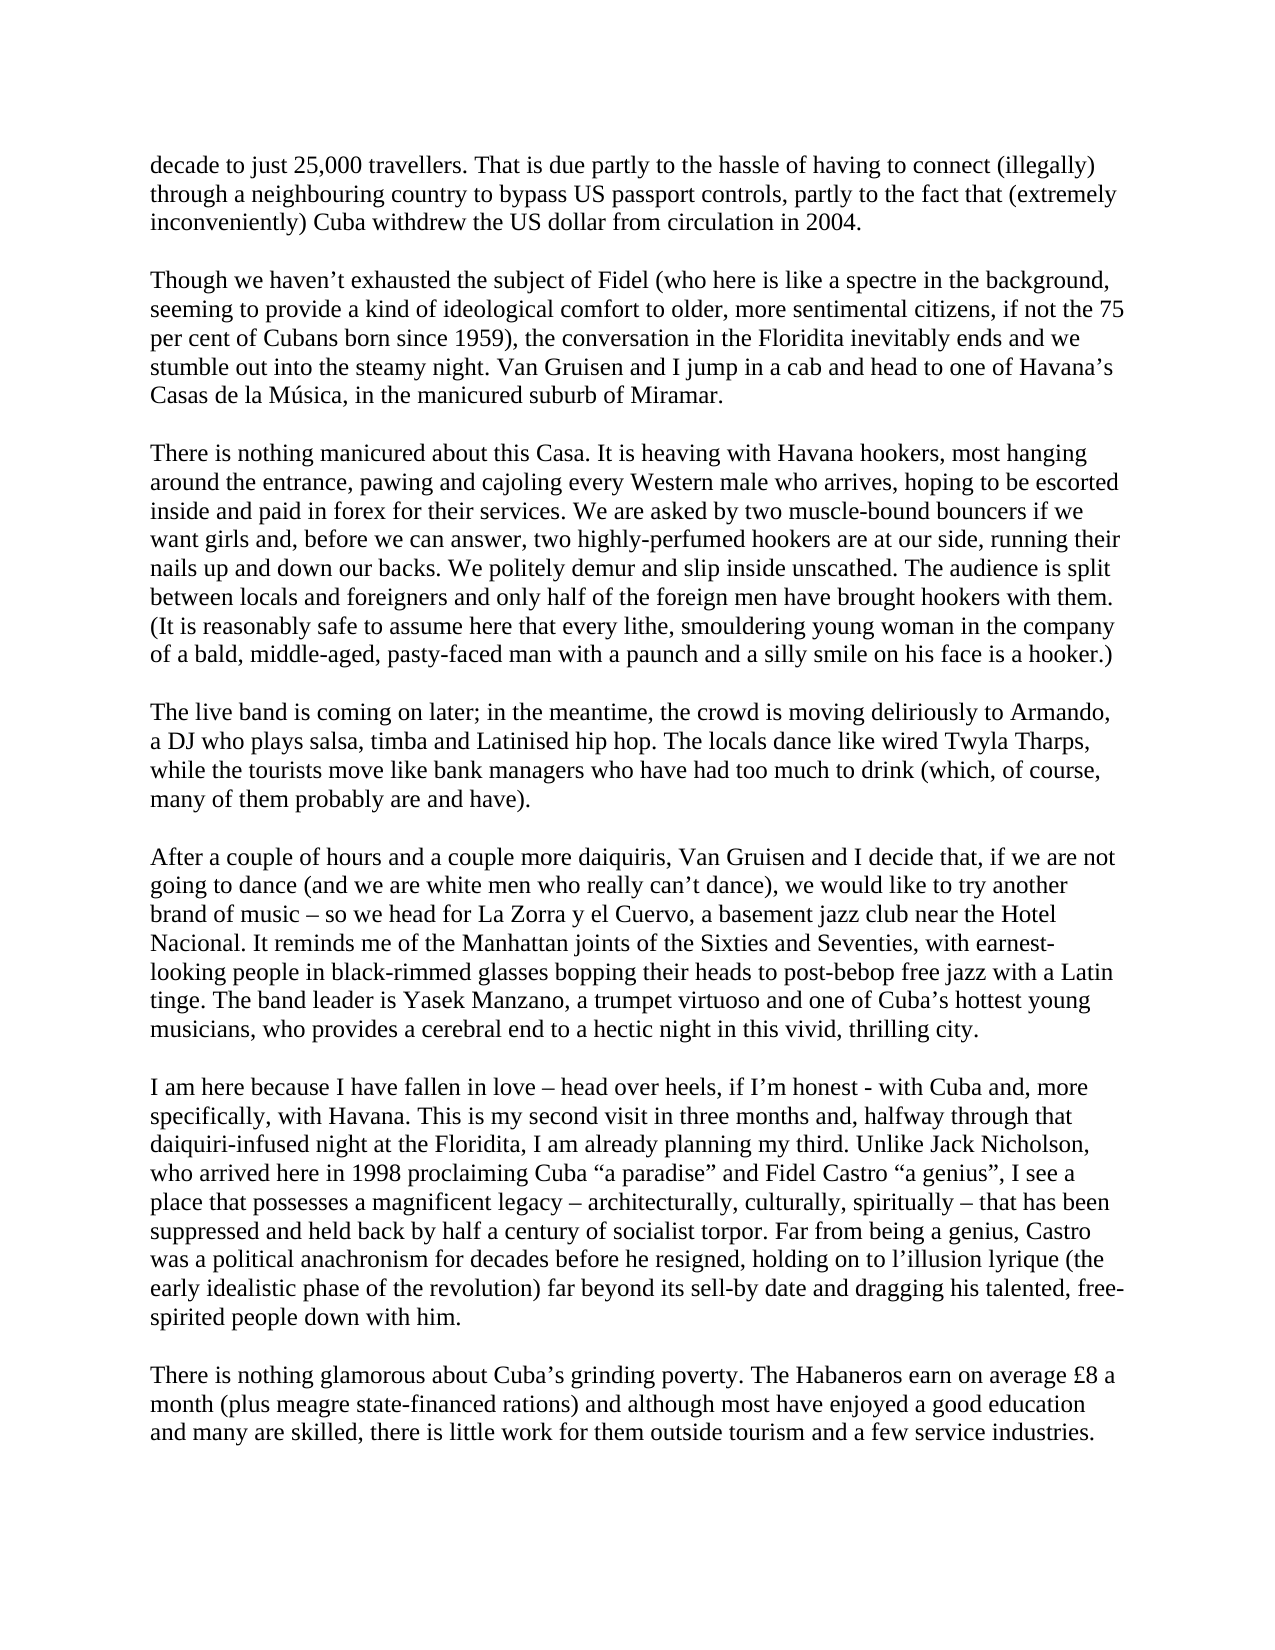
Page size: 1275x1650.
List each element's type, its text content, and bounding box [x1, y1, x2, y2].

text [150, 1360, 1125, 1446]
text After a couple of hours and a couple more daiquiris, Van Gruisen and I decide that, if we are not going to dance (and we are white men who really can’t dance), we would like to try another brand of music – so we head for La Zorra y el Cuervo, a basement jazz club near the Hotel Nacional. It reminds me of the Manhattan joints of the Sixties and Seventies, with earnest-looking people in black-rimmed glasses bopping their heads to post-bebop free jazz with a Latin tinge. The band leader is Yasek Manzano, a trumpet virtuoso and one of Cuba’s hottest young musicians, who provides a cerebral end to a hectic night in this vivid, thrilling city. [150, 842, 1125, 1043]
text Though we haven’t exhausted the subject of Fidel (who here is like a spectre in the background, seeming to provide a kind of ideological comfort to older, more sentimental citizens, if not the 75 per cent of Cubans born since 1959), the conversation in the Floridita inevitably ends and we stumble out into the steamy night. Van Gruisen and I jump in a cab and head to one of Havana’s Casas de la Música, in the manicured suburb of Miramar. [150, 265, 1125, 409]
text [150, 150, 1125, 236]
text There is nothing manicured about this Casa. It is heaving with Havana hookers, most hanging around the entrance, pawing and cajoling every Western male who arrives, hoping to be escorted inside and paid in forex for their services. We are asked by two muscle-bound bouncers if we want girls and, before we can answer, two highly-perfumed hookers are at our side, running their nails up and down our backs. We politely demur and slip inside unscathed. The audience is split between locals and foreigners and only half of the foreign men have brought hookers with them. (It is reasonably safe to assume here that every lithe, smouldering young woman in the company of a bald, middle-aged, pasty-faced man with a paunch and a silly smile on his face is a hooker.) [150, 438, 1125, 668]
text The live band is coming on later; in the meantime, the crowd is moving deliriously to Armando, a DJ who plays salsa, timba and Latinised hip hop. The locals dance like wired Twyla Tharps, while the tourists move like bank managers who have had too much to drink (which, of course, many of them probably are and have). [150, 697, 1125, 812]
text I am here because I have fallen in love – head over heels, if I’m honest - with Cuba and, more specifically, with Havana. This is my second visit in three months and, halfway through that daiquiri-infused night at the Floridita, I am already planning my third. Unlike Jack Nicholson, who arrived here in 1998 proclaiming Cuba “a paradise” and Fidel Castro “a genius”, I see a place that possesses a magnificent legacy – architecturally, culturally, spiritually – that has been suppressed and held back by half a century of socialist torpor. Far from being a genius, Castro was a political anachronism for decades before he resigned, holding on to l’illusion lyrique (the early idealistic phase of the revolution) far beyond its sell-by date and dragging his talented, free-spirited people down with him. [150, 1072, 1125, 1331]
